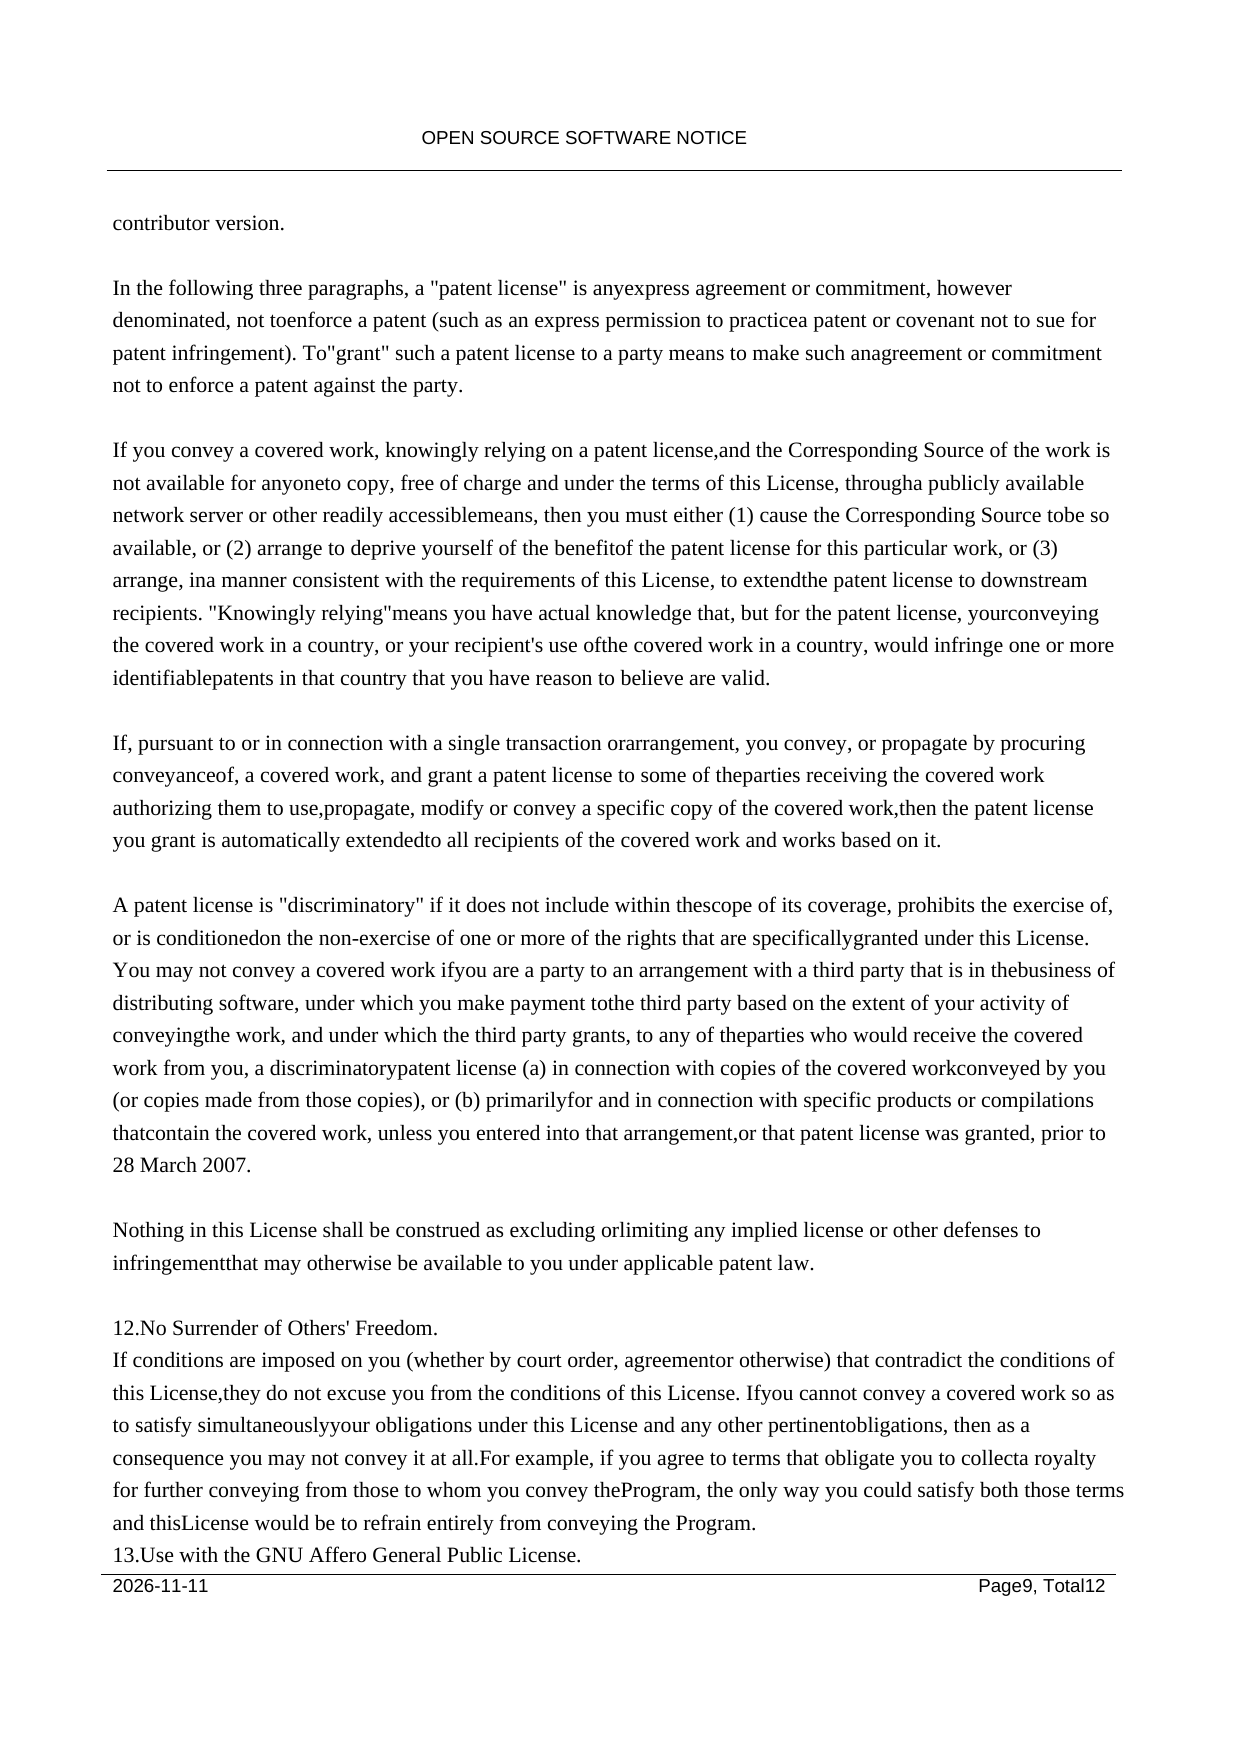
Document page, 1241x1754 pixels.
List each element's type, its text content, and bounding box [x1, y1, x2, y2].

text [112, 206, 1128, 239]
text A patent license is "discriminatory" if it does not include within thescope of its coverage, prohibits the exercise of, or is conditionedon the non-exercise of one or more of the rights that are specificallygranted under this License. You may not convey a covered work ifyou are a party to an arrangement with a third party that is in thebusiness of distributing software, under which you make payment tothe third party based on the extent of your activity of conveyingthe work, and under which the third party grants, to any of theparties who would receive the covered work from you, a discriminatorypatent license (a) in connection with copies of the covered workconveyed by you (or copies made from those copies), or (b) primarilyfor and in connection with specific products or compilations thatcontain the covered work, unless you entered into that arrangement,or that patent license was granted, prior to 28 March 2007. [112, 889, 1128, 1181]
text 13.Use with the GNU Affero General Public License. [112, 1539, 1128, 1571]
text Nothing in this License shall be construed as excluding orlimiting any implied license or other defenses to infringementthat may otherwise be available to you under applicable patent law. [112, 1214, 1128, 1279]
text If, pursuant to or in connection with a single transaction orarrangement, you convey, or propagate by procuring conveyanceof, a covered work, and grant a patent license to some of theparties receiving the covered work authorizing them to use,propagate, modify or convey a specific copy of the covered work,then the patent license you grant is automatically extendedto all recipients of the covered work and works based on it. [112, 726, 1128, 856]
text In the following three paragraphs, a "patent license" is anyexpress agreement or commitment, however denominated, not toenforce a patent (such as an express permission to practicea patent or covenant not to sue for patent infringement). To"grant" such a patent license to a party means to make such anagreement or commitment not to enforce a patent against the party. [112, 271, 1128, 401]
text If you convey a covered work, knowingly relying on a patent license,and the Corresponding Source of the work is not available for anyoneto copy, free of charge and under the terms of this License, througha publicly available network server or other readily accessiblemeans, then you must either (1) cause the Corresponding Source tobe so available, or (2) arrange to deprive yourself of the benefitof the patent license for this particular work, or (3) arrange, ina manner consistent with the requirements of this License, to extendthe patent license to downstream recipients. "Knowingly relying"means you have actual knowledge that, but for the patent license, yourconveying the covered work in a country, or your recipient's use ofthe covered work in a country, would infringe one or more identifiablepatents in that country that you have reason to believe are valid. [112, 434, 1128, 694]
text If conditions are imposed on you (whether by court order, agreementor otherwise) that contradict the conditions of this License,they do not excuse you from the conditions of this License. Ifyou cannot convey a covered work so as to satisfy simultaneouslyyour obligations under this License and any other pertinentobligations, then as a consequence you may not convey it at all.For example, if you agree to terms that obligate you to collecta royalty for further conveying from those to whom you convey theProgram, the only way you could satisfy both those terms and thisLicense would be to refrain entirely from conveying the Program. [112, 1344, 1128, 1539]
text 12.No Surrender of Others' Freedom. [112, 1311, 1128, 1344]
